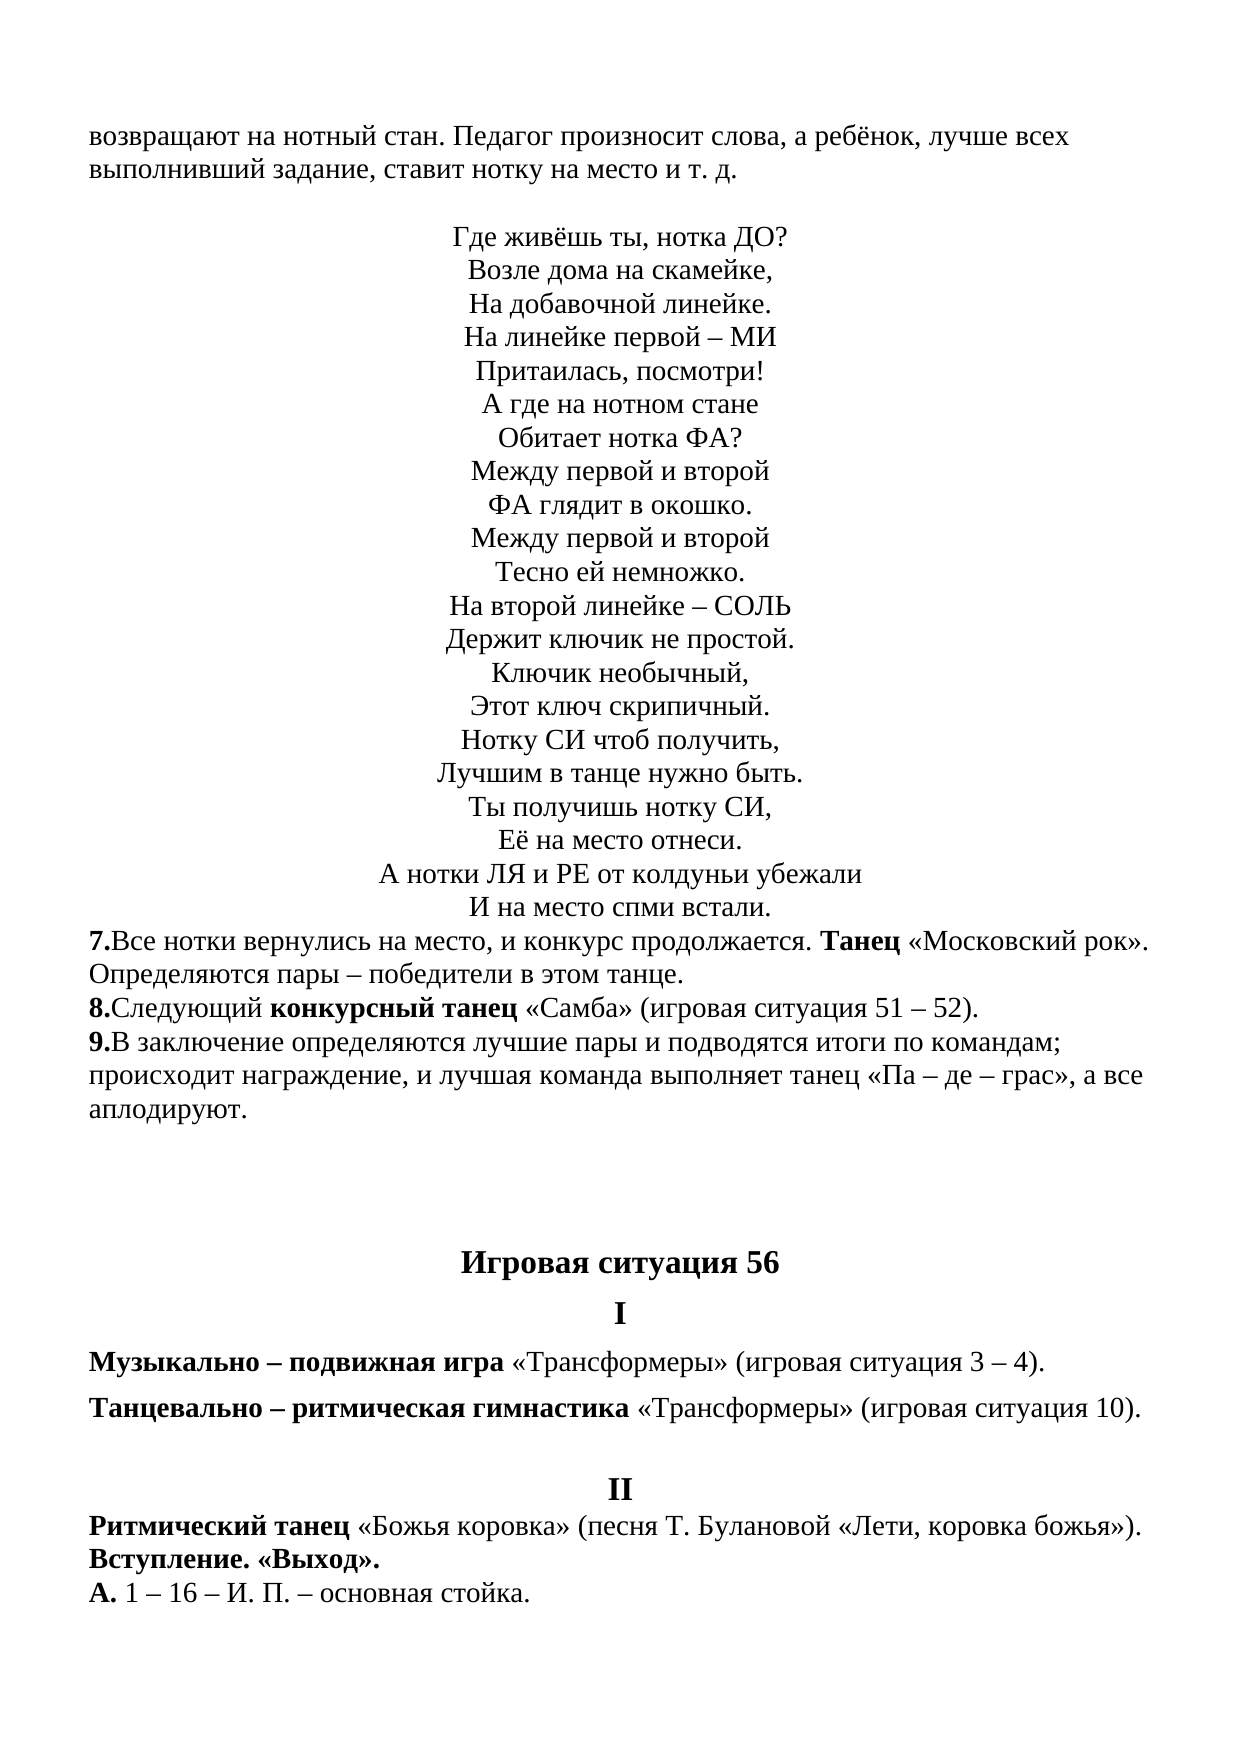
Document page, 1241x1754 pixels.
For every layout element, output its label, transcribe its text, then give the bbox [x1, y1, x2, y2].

text Обитает нотка ФА? [89, 420, 1152, 453]
text Где живёшь ты, нотка ДО? [89, 219, 1152, 252]
text На добавочной линейке. [89, 286, 1152, 319]
text На линейке первой – МИ [89, 319, 1152, 353]
text Танцевально – ритмическая гимнастика «Трансформеры» (игровая ситуация 10). [89, 1390, 1152, 1423]
text Возле дома на скамейке, [89, 252, 1152, 286]
text Ты получишь нотку СИ, [89, 789, 1152, 822]
text А. 1 – 16 – И. П. – основная стойка. [89, 1575, 1152, 1608]
text ФА глядит в окошко. [89, 487, 1152, 521]
text Этот ключ скрипичный. [89, 688, 1152, 722]
text Между первой и второй [89, 521, 1152, 554]
text 7.Все нотки вернулись на место, и конкурс продолжается. Танец «Московский рок». Определяются пары – победители в этом танце. [89, 923, 1152, 990]
text 8.Следующий конкурсный танец «Самба» (игровая ситуация 51 – 52). [89, 990, 1152, 1024]
text Ритмический танец «Божья коровка» (песня Т. Булановой «Лети, коровка божья»). [89, 1508, 1152, 1541]
text А где на нотном стане [89, 386, 1152, 420]
text II [89, 1469, 1152, 1508]
text Между первой и второй [89, 453, 1152, 487]
text Тесно ей немножко. [89, 554, 1152, 588]
text Нотку СИ чтоб получить, [89, 722, 1152, 755]
text И на место спми встали. [89, 889, 1152, 923]
text Лучшим в танце нужно быть. [89, 755, 1152, 789]
text А нотки ЛЯ и РЕ от колдуньи убежали [89, 856, 1152, 889]
text Держит ключик не простой. [89, 621, 1152, 655]
text Притаилась, посмотри! [89, 353, 1152, 386]
text Ключик необычный, [89, 655, 1152, 688]
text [89, 118, 1152, 185]
text 9.В заключение определяются лучшие пары и подводятся итоги по командам; происходит награждение, и лучшая команда выполняет танец «Па – де – грас», а все аплодируют. [89, 1024, 1152, 1124]
text На второй линейке – СОЛЬ [89, 588, 1152, 621]
text Игровая ситуация 56 [89, 1242, 1152, 1281]
text Музыкально – подвижная игра «Трансформеры» (игровая ситуация 3 – 4). [89, 1344, 1152, 1377]
text Её на место отнеси. [89, 822, 1152, 856]
text Вступление. «Выход». [89, 1541, 1152, 1575]
text I [89, 1293, 1152, 1331]
